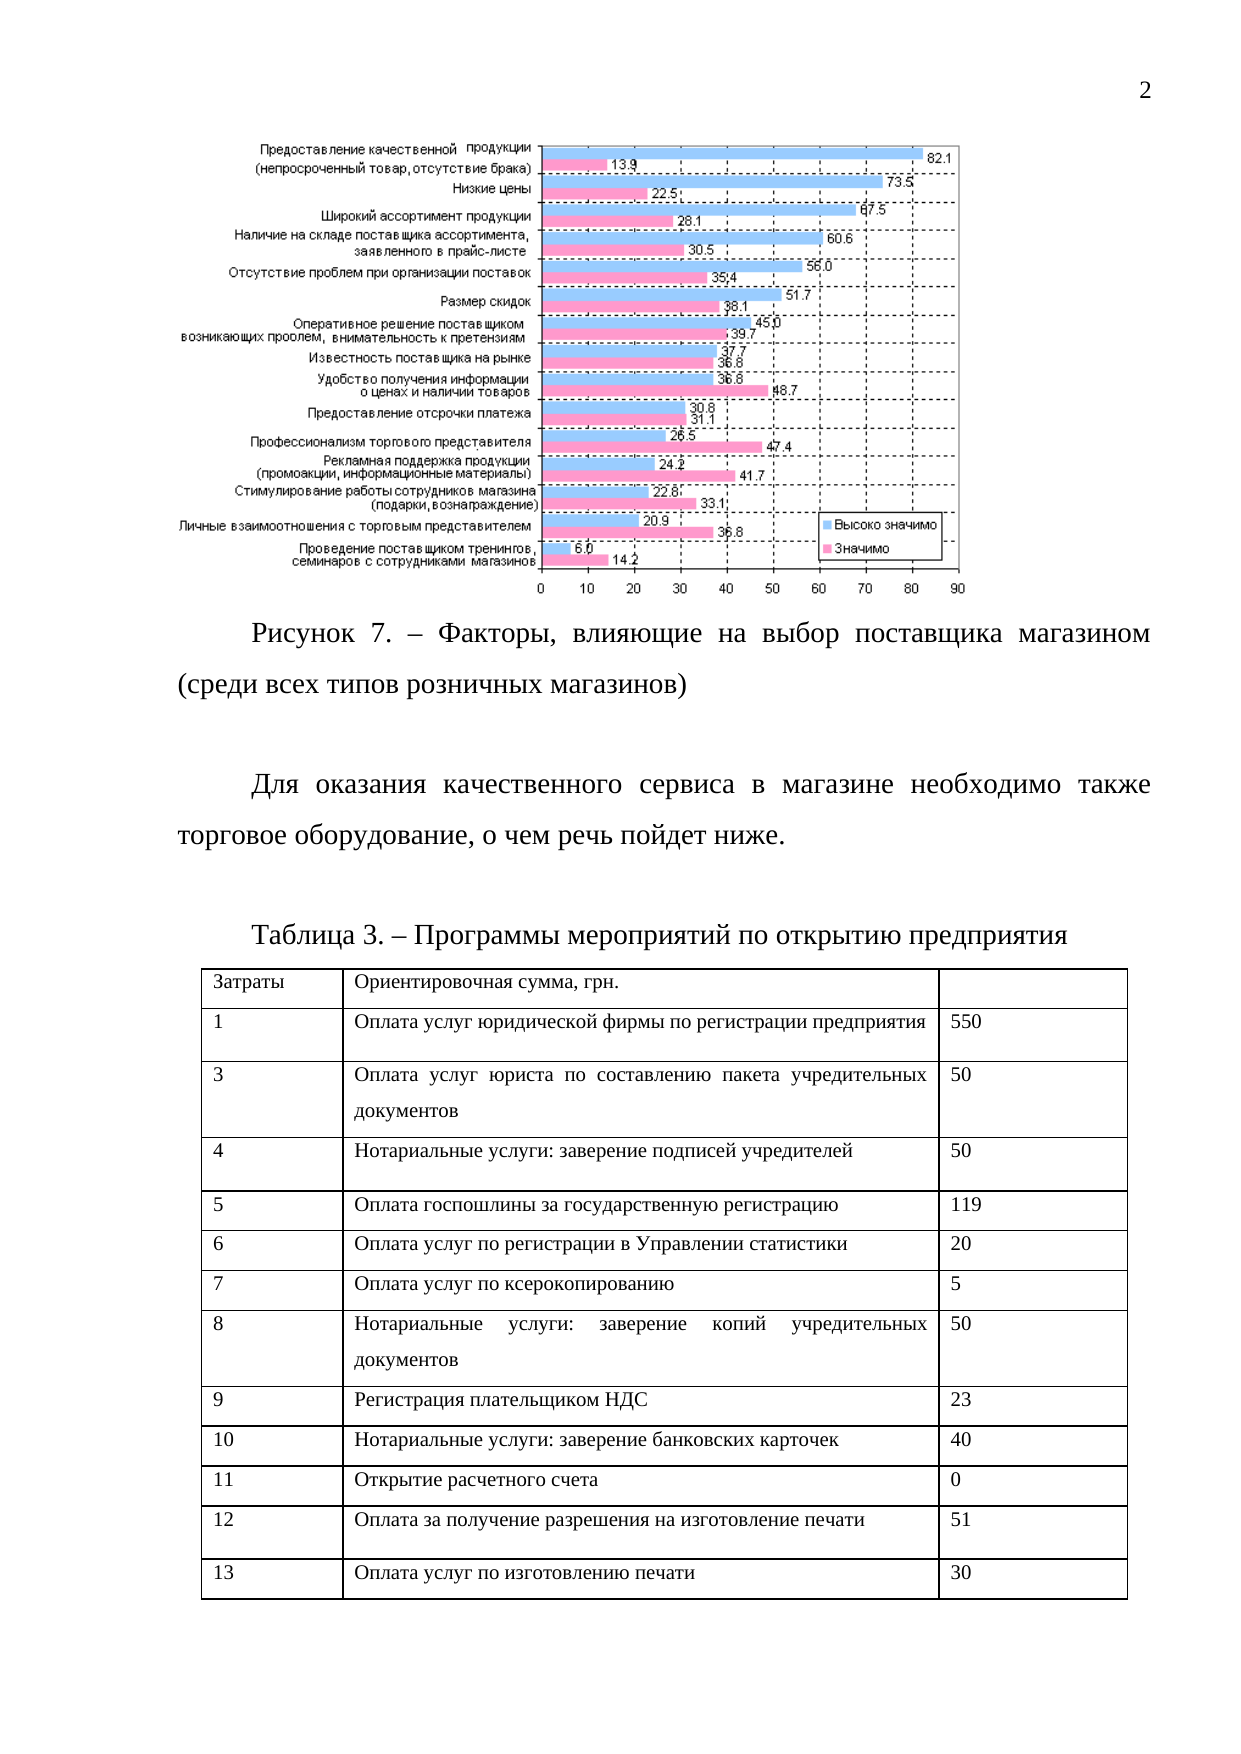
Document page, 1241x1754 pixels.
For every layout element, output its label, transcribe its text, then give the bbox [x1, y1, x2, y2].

table_cell Открытие расчетного счета [344, 1467, 938, 1505]
table_cell Оплата за получение разрешения на изготовление печати [344, 1507, 938, 1558]
table_cell 3 [202, 1062, 342, 1137]
table_cell 50 [940, 1138, 1127, 1190]
table_cell 51 [940, 1507, 1127, 1558]
table_cell 9 [202, 1387, 342, 1425]
table_cell 30 [940, 1560, 1127, 1598]
table_cell Оплата услуг юридической фирмы по регистрации предприятия [344, 1009, 938, 1061]
table_header Затраты [202, 970, 342, 1008]
table_cell Нотариальные услуги: заверение подписей учредителей [344, 1138, 938, 1190]
table_cell 5 [940, 1271, 1127, 1309]
table_cell 23 [940, 1387, 1127, 1425]
picture [177, 128, 978, 606]
table_cell 7 [202, 1271, 342, 1309]
table_cell Оплата услуг по ксерокопированию [344, 1271, 938, 1309]
table_cell 119 [940, 1192, 1127, 1230]
text Для оказания качественного сервиса в магазине необходимо также торговое оборудование, о чем речь пойдет ниже. [177, 767, 1152, 850]
table_cell Оплата услуг юриста по составлению пакета учредительных документов [344, 1062, 938, 1137]
table_cell 6 [202, 1231, 342, 1270]
table_cell 20 [940, 1231, 1127, 1270]
table_cell 50 [940, 1311, 1127, 1386]
table_cell Нотариальные услуги: заверение копий учредительных документов [344, 1311, 938, 1386]
table_cell 50 [940, 1062, 1127, 1137]
table_header [940, 970, 1127, 1008]
text Таблица 3. – Программы мероприятий по открытию предприятия [177, 917, 1152, 951]
table_cell 12 [202, 1507, 342, 1558]
table_cell 8 [202, 1311, 342, 1386]
table_cell Регистрация плательщиком НДС [344, 1387, 938, 1425]
table_cell Оплата госпошлины за государственную регистрацию [344, 1192, 938, 1230]
table_cell 13 [202, 1560, 342, 1598]
table_cell 5 [202, 1192, 342, 1230]
table_header Ориентировочная сумма, грн. [344, 970, 938, 1008]
table_cell 0 [940, 1467, 1127, 1505]
text Рисунок 7. – Факторы, влияющие на выбор поставщика магазином (среди всех типов розничных магазинов) [177, 616, 1152, 699]
table_cell 40 [940, 1427, 1127, 1465]
table_cell Оплата услуг по изготовлению печати [344, 1560, 938, 1598]
table_cell 1 [202, 1009, 342, 1061]
table_cell Нотариальные услуги: заверение банковских карточек [344, 1427, 938, 1465]
table_cell 550 [940, 1009, 1127, 1061]
table_cell Оплата услуг по регистрации в Управлении статистики [344, 1231, 938, 1270]
table_cell 10 [202, 1427, 342, 1465]
table_cell 11 [202, 1467, 342, 1505]
table_cell 4 [202, 1138, 342, 1190]
